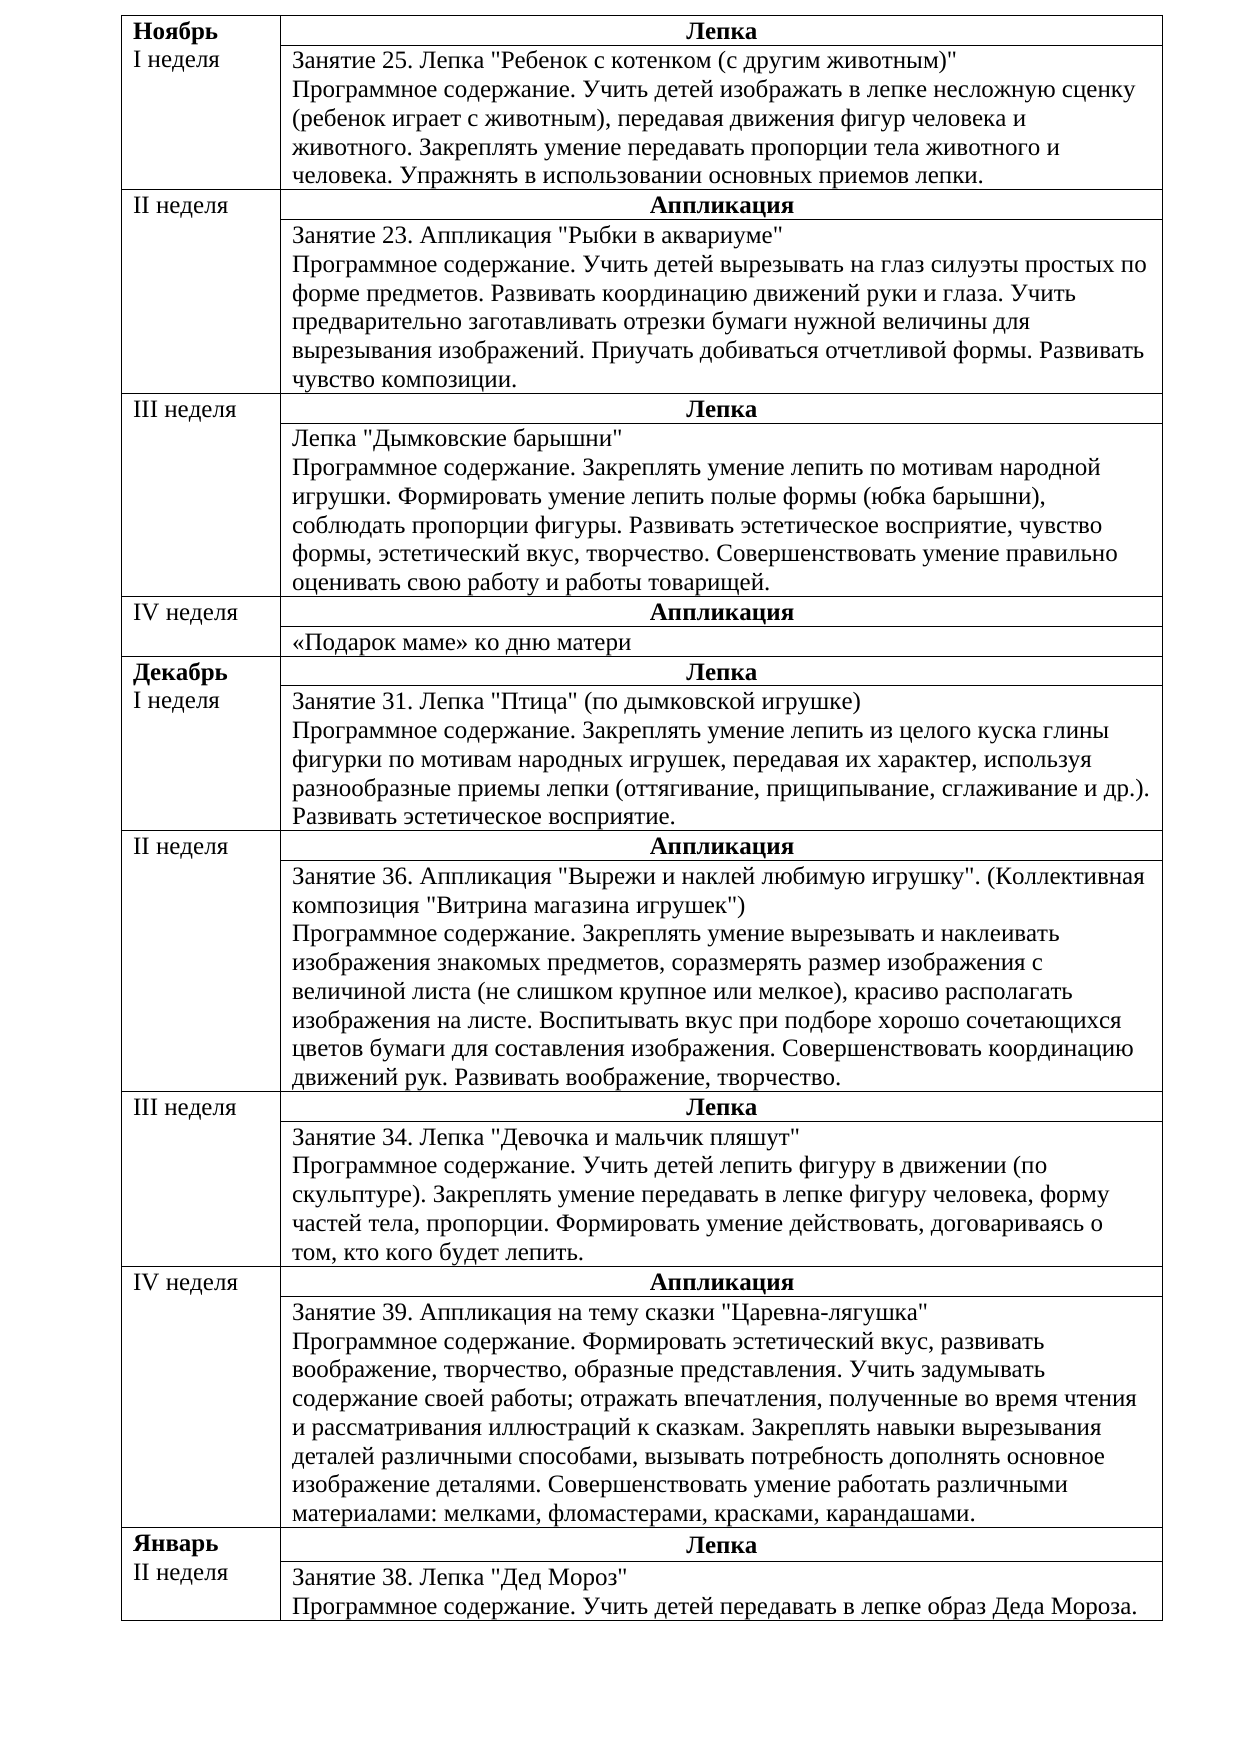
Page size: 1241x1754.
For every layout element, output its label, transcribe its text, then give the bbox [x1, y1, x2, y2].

table_cell II неделя [122, 190, 280, 393]
table_cell Ноябрь I неделя [122, 16, 280, 189]
table_cell Аппликация [281, 831, 1162, 860]
table_cell III неделя [122, 1092, 280, 1266]
table_cell Занятие 25. Лепка "Ребенок с котенком (с другим животным)" Программное содержание. Учить детей изображать в лепке несложную сценку (ребенок играет с животным), передавая движения фигур человека и животного. Закреплять умение передавать пропорции тела животного и человека. Упражнять в использовании основных приемов лепки. [281, 46, 1162, 189]
table_cell Лепка "Дымковские барышни" Программное содержание. Закреплять умение лепить по мотивам народной игрушки. Формировать умение лепить полые формы (юбка барышни), соблюдать пропорции фигуры. Развивать эстетическое восприятие, чувство формы, эстетический вкус, творчество. Совершенствовать умение правильно оценивать свою работу и работы товарищей. [281, 424, 1162, 596]
table_cell «Подарок маме» ко дню матери [281, 627, 1162, 656]
table_cell Декабрь I неделя [122, 657, 280, 830]
table_cell II неделя [122, 831, 280, 1091]
table_cell Аппликация [281, 1267, 1162, 1296]
table_cell Январь II неделя [122, 1528, 280, 1619]
table_cell Лепка [281, 394, 1162, 422]
table_cell Аппликация [281, 597, 1162, 626]
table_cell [281, 1562, 1162, 1619]
table_cell Занятие 34. Лепка "Девочка и мальчик пляшут" Программное содержание. Учить детей лепить фигуру в движении (по скульптуре). Закреплять умение передавать в лепке фигуру человека, форму частей тела, пропорции. Формировать умение действовать, договариваясь о том, кто кого будет лепить. [281, 1122, 1162, 1266]
table_cell IV неделя [122, 1267, 280, 1527]
table_cell Лепка [281, 1528, 1162, 1561]
table_cell IV неделя [122, 597, 280, 656]
table_cell Лепка [281, 16, 1162, 44]
table_cell III неделя [122, 394, 280, 596]
table_cell Лепка [281, 1092, 1162, 1121]
table_cell Занятие 36. Аппликация "Вырежи и наклей любимую игрушку". (Коллективная композиция "Витрина магазина игрушек") Программное содержание. Закреплять умение вырезывать и наклеивать изображения знакомых предметов, соразмерять размер изображения с величиной листа (не слишком крупное или мелкое), красиво располагать изображения на листе. Воспитывать вкус при подборе хорошо сочетающихся цветов бумаги для составления изображения. Совершенствовать координацию движений рук. Развивать воображение, творчество. [281, 861, 1162, 1091]
table_cell Аппликация [281, 190, 1162, 219]
table_cell Занятие 23. Аппликация "Рыбки в аквариуме" Программное содержание. Учить детей вырезывать на глаз силуэты простых по форме предметов. Развивать координацию движений руки и глаза. Учить предварительно заготавливать отрезки бумаги нужной величины для вырезывания изображений. Приучать добиваться отчетливой формы. Развивать чувство композиции. [281, 220, 1162, 393]
table_cell Занятие 31. Лепка "Птица" (по дымковской игрушке) Программное содержание. Закреплять умение лепить из целого куска глины фигурки по мотивам народных игрушек, передавая их характер, используя разнообразные приемы лепки (оттягивание, прищипывание, сглаживание и др.). Развивать эстетическое восприятие. [281, 686, 1162, 830]
table_cell Занятие 39. Аппликация на тему сказки "Царевна-лягушка" Программное содержание. Формировать эстетический вкус, развивать воображение, творчество, образные представления. Учить задумывать содержание своей работы; отражать впечатления, полученные во время чтения и рассматривания иллюстраций к сказкам. Закреплять навыки вырезывания деталей различными способами, вызывать потребность дополнять основное изображение деталями. Совершенствовать умение работать различными материалами: мелками, фломастерами, красками, карандашами. [281, 1297, 1162, 1527]
table_cell Лепка [281, 657, 1162, 685]
